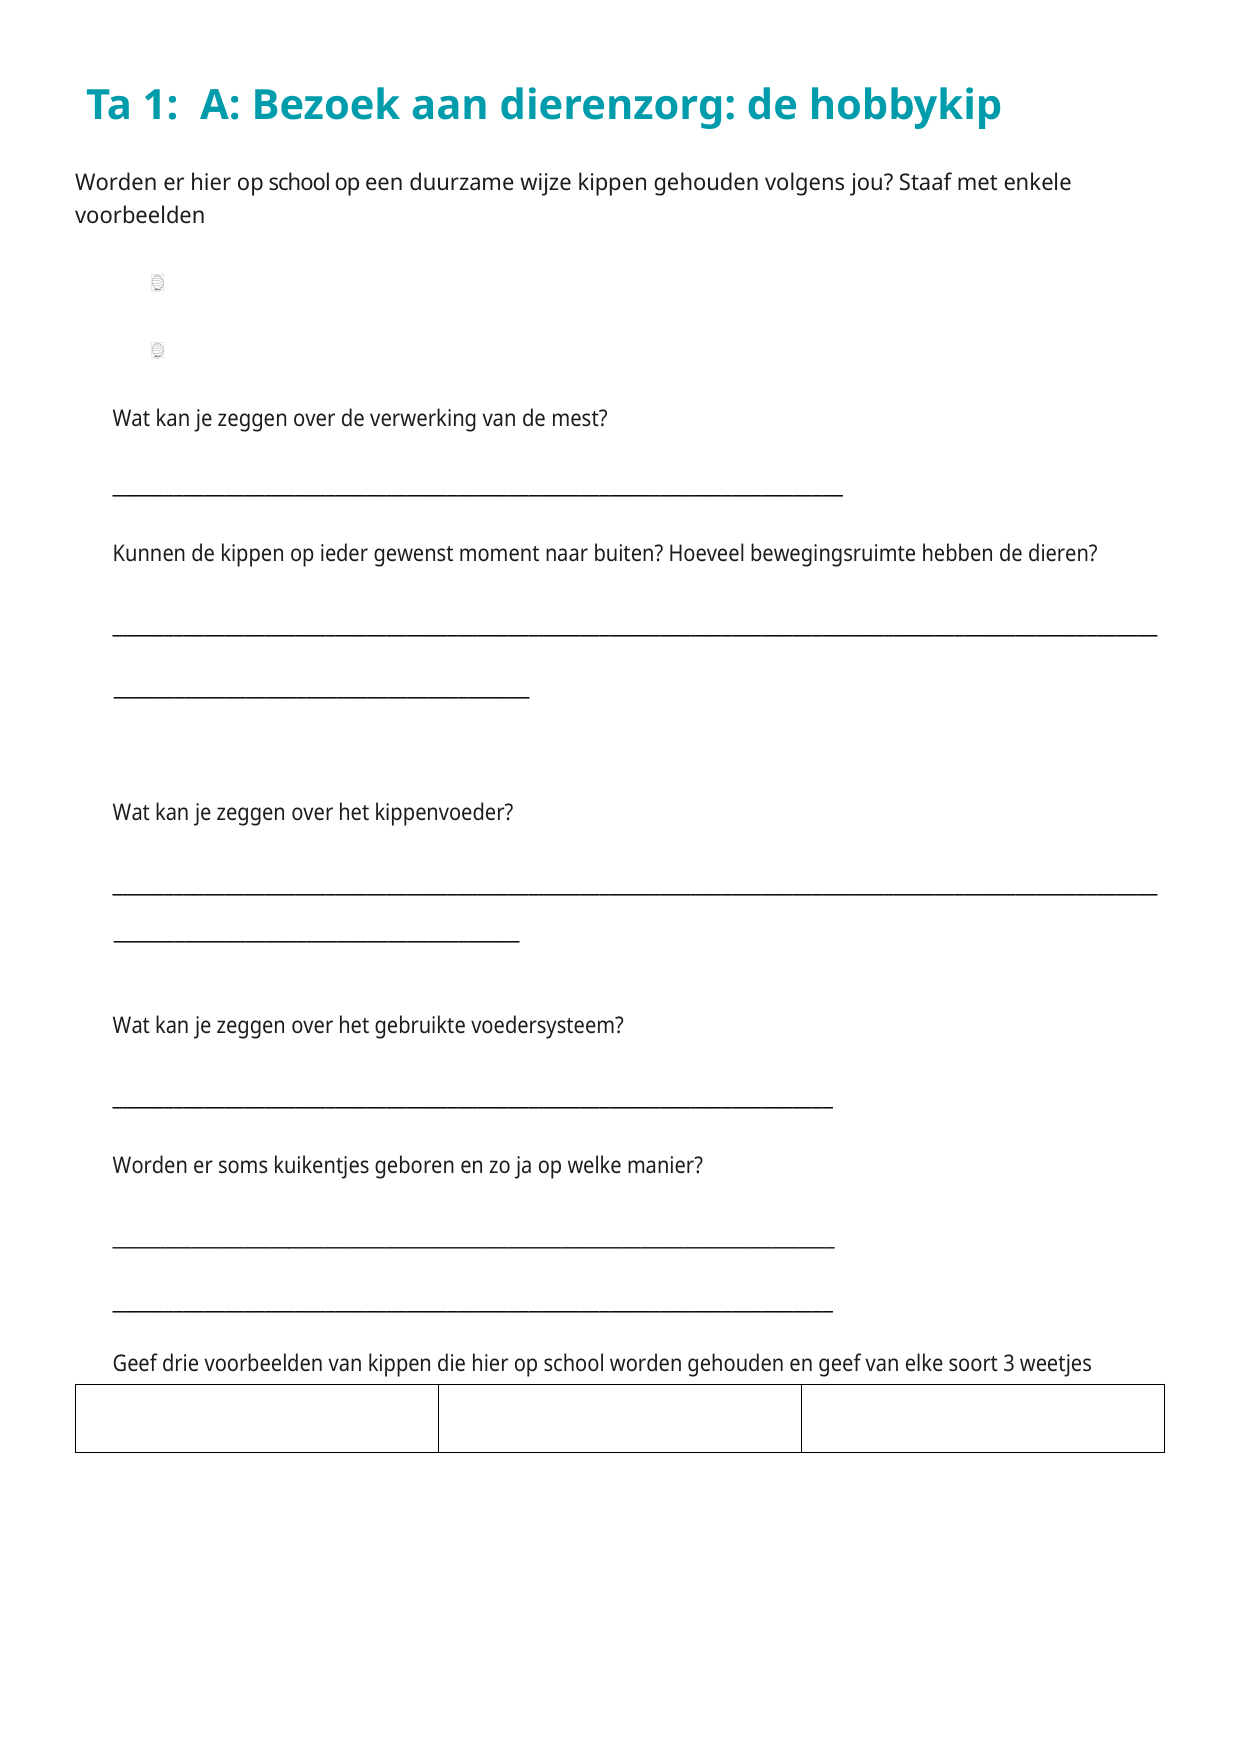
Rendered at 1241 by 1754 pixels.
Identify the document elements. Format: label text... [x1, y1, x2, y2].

text ________________________________________________________________________ [112, 469, 1165, 501]
text Wat kan je zeggen over het gebruikte voedersysteem? [112, 1009, 1165, 1040]
text __________________________________________________________________________________ [112, 1221, 1165, 1252]
text Worden er soms kuikentjes geboren en zo ja op welke manier? [112, 1149, 1165, 1180]
text _______________________________________________________________________________________________________________________________________________ [112, 868, 1165, 947]
table_header [76, 1385, 438, 1452]
text Geef drie voorbeelden van kippen die hier op school worden gehouden en geef van elke soort 3 weetjes [112, 1347, 1165, 1379]
text Wat kan je zeggen over de verwerking van de mest? [112, 402, 1165, 433]
picture [151, 274, 164, 292]
text Ta 1: A: Bezoek aan dierenzorg: de hobbykip [75, 75, 1165, 132]
text Kunnen de kippen op ieder gewenst moment naar buiten? Hoeveel bewegingsruimte hebben de dieren? [112, 537, 1165, 568]
text _______________________________________________________________________ [112, 1285, 1165, 1316]
table_header [802, 1385, 1164, 1452]
text Worden er hier op school op een duurzame wijze kippen gehouden volgens jou? Staaf met enkele voorbeelden [75, 166, 1165, 231]
text Wat kan je zeggen over het kippenvoeder? [112, 796, 1165, 828]
text ________________________________________________________________________________________________________________________________________________ [112, 609, 1165, 703]
text _______________________________________________________________________ [112, 1081, 1165, 1112]
table_header [439, 1385, 801, 1452]
picture [151, 342, 164, 359]
